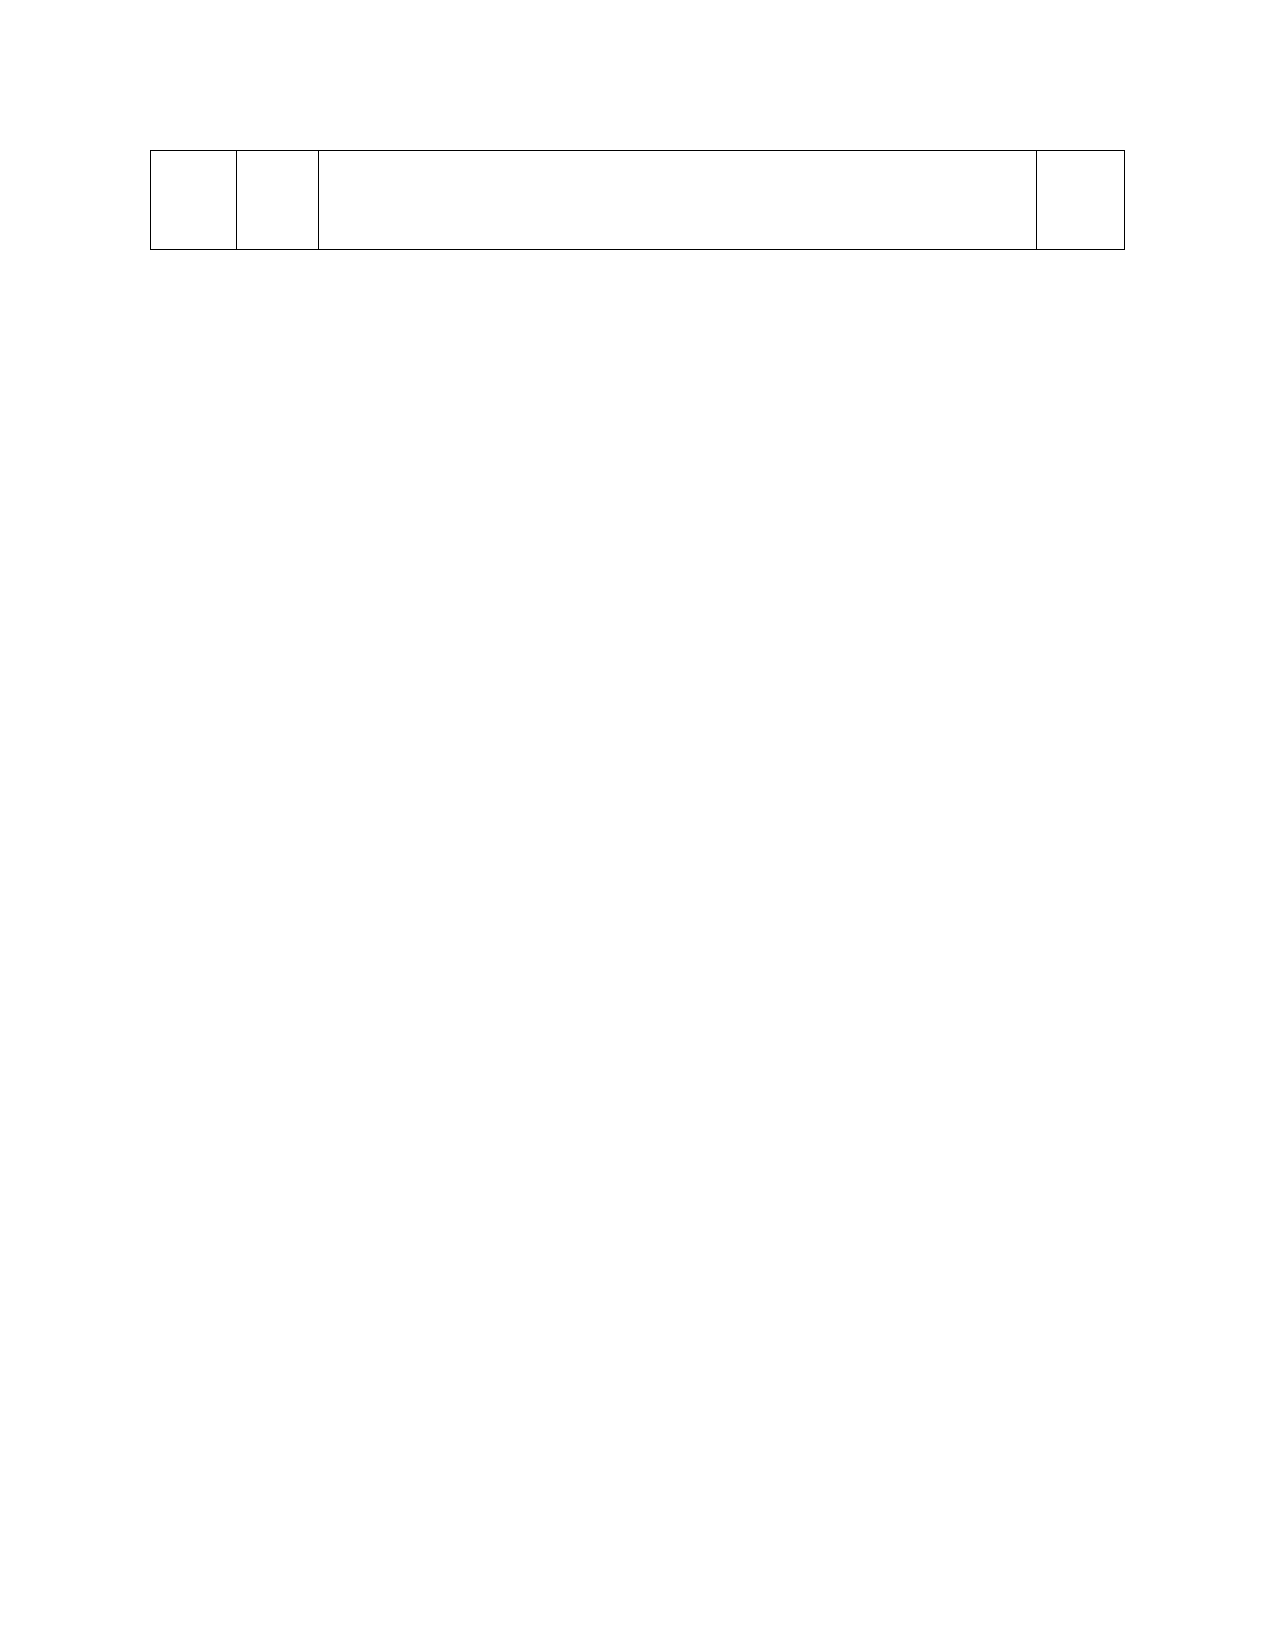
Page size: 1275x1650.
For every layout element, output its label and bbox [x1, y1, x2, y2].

table_cell [319, 151, 1036, 249]
table_cell [1037, 151, 1124, 249]
table_cell [237, 151, 318, 249]
table_cell [151, 151, 236, 249]
